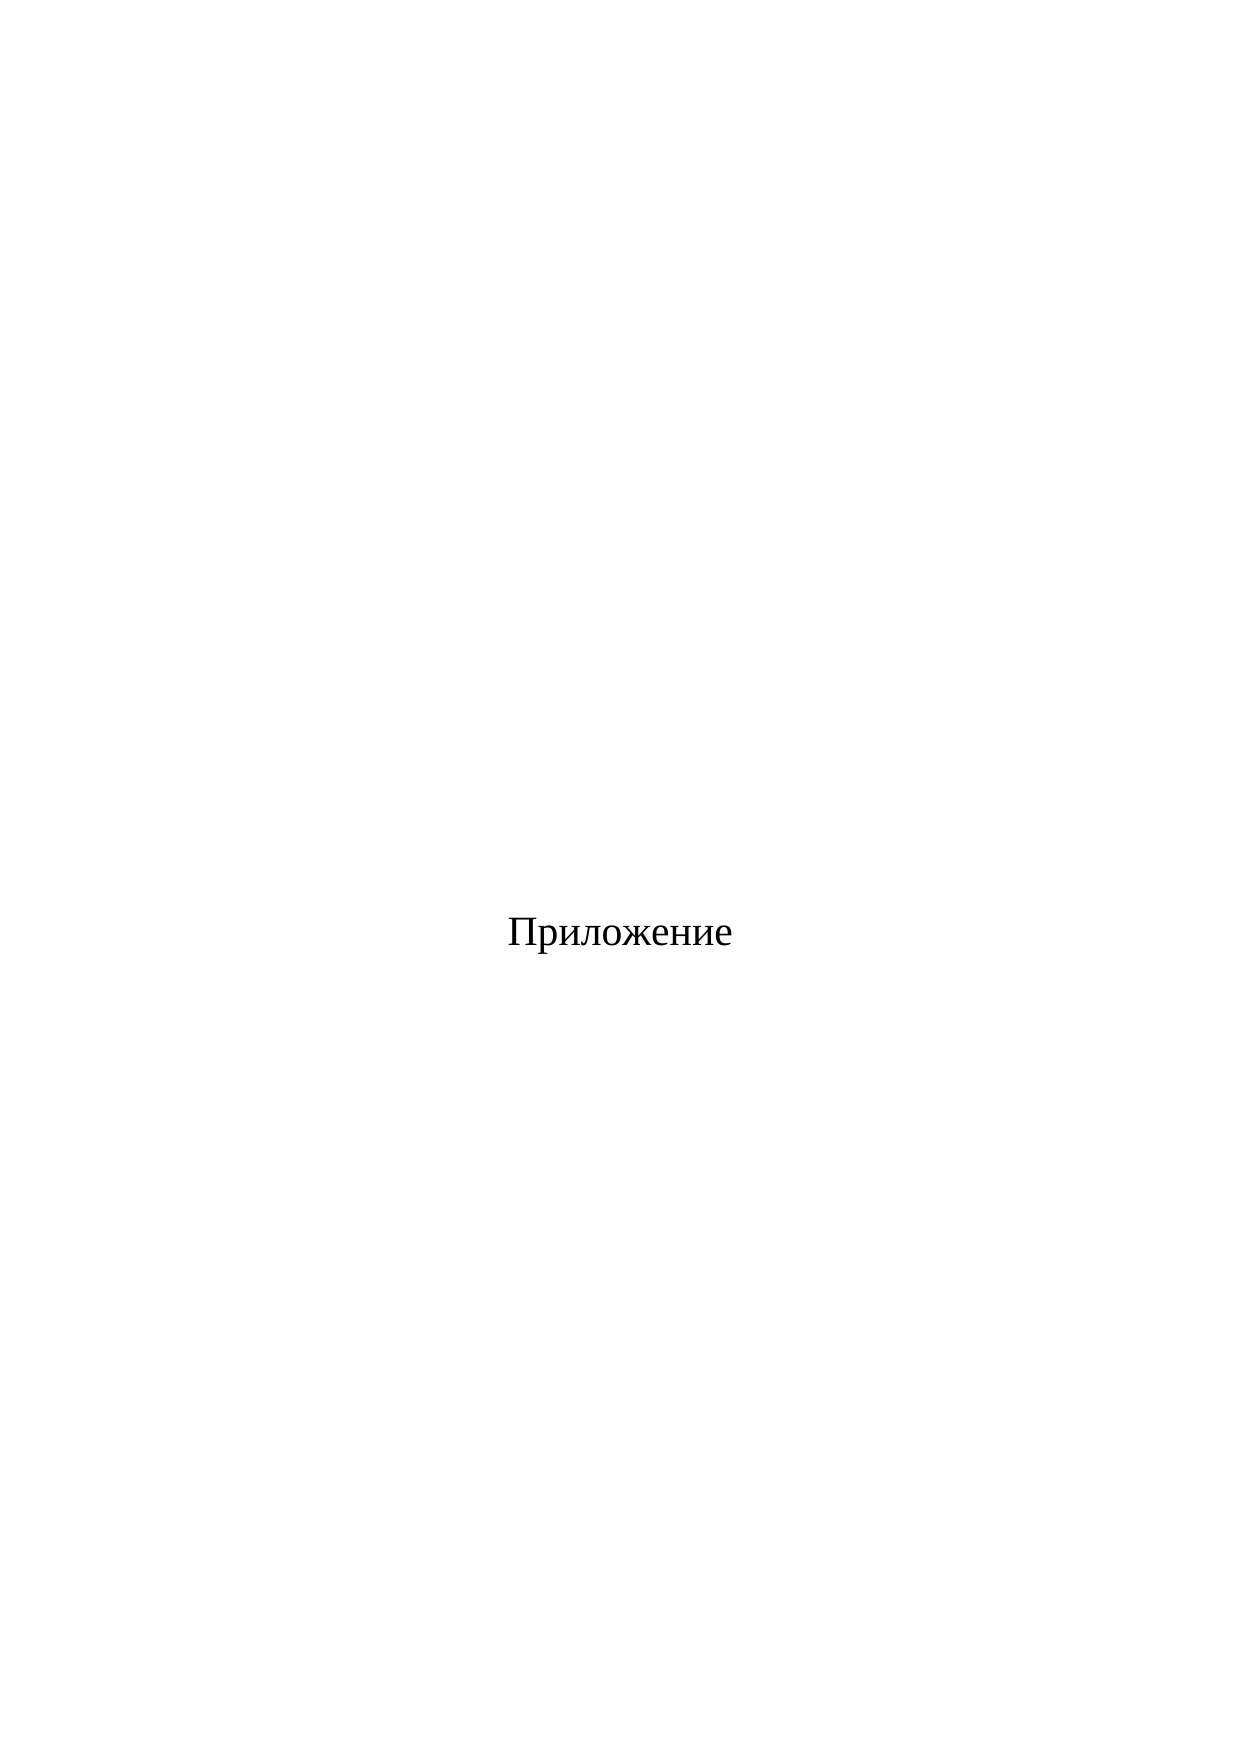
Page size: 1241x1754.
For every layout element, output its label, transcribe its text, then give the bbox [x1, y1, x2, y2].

text Приложение [118, 907, 1122, 954]
